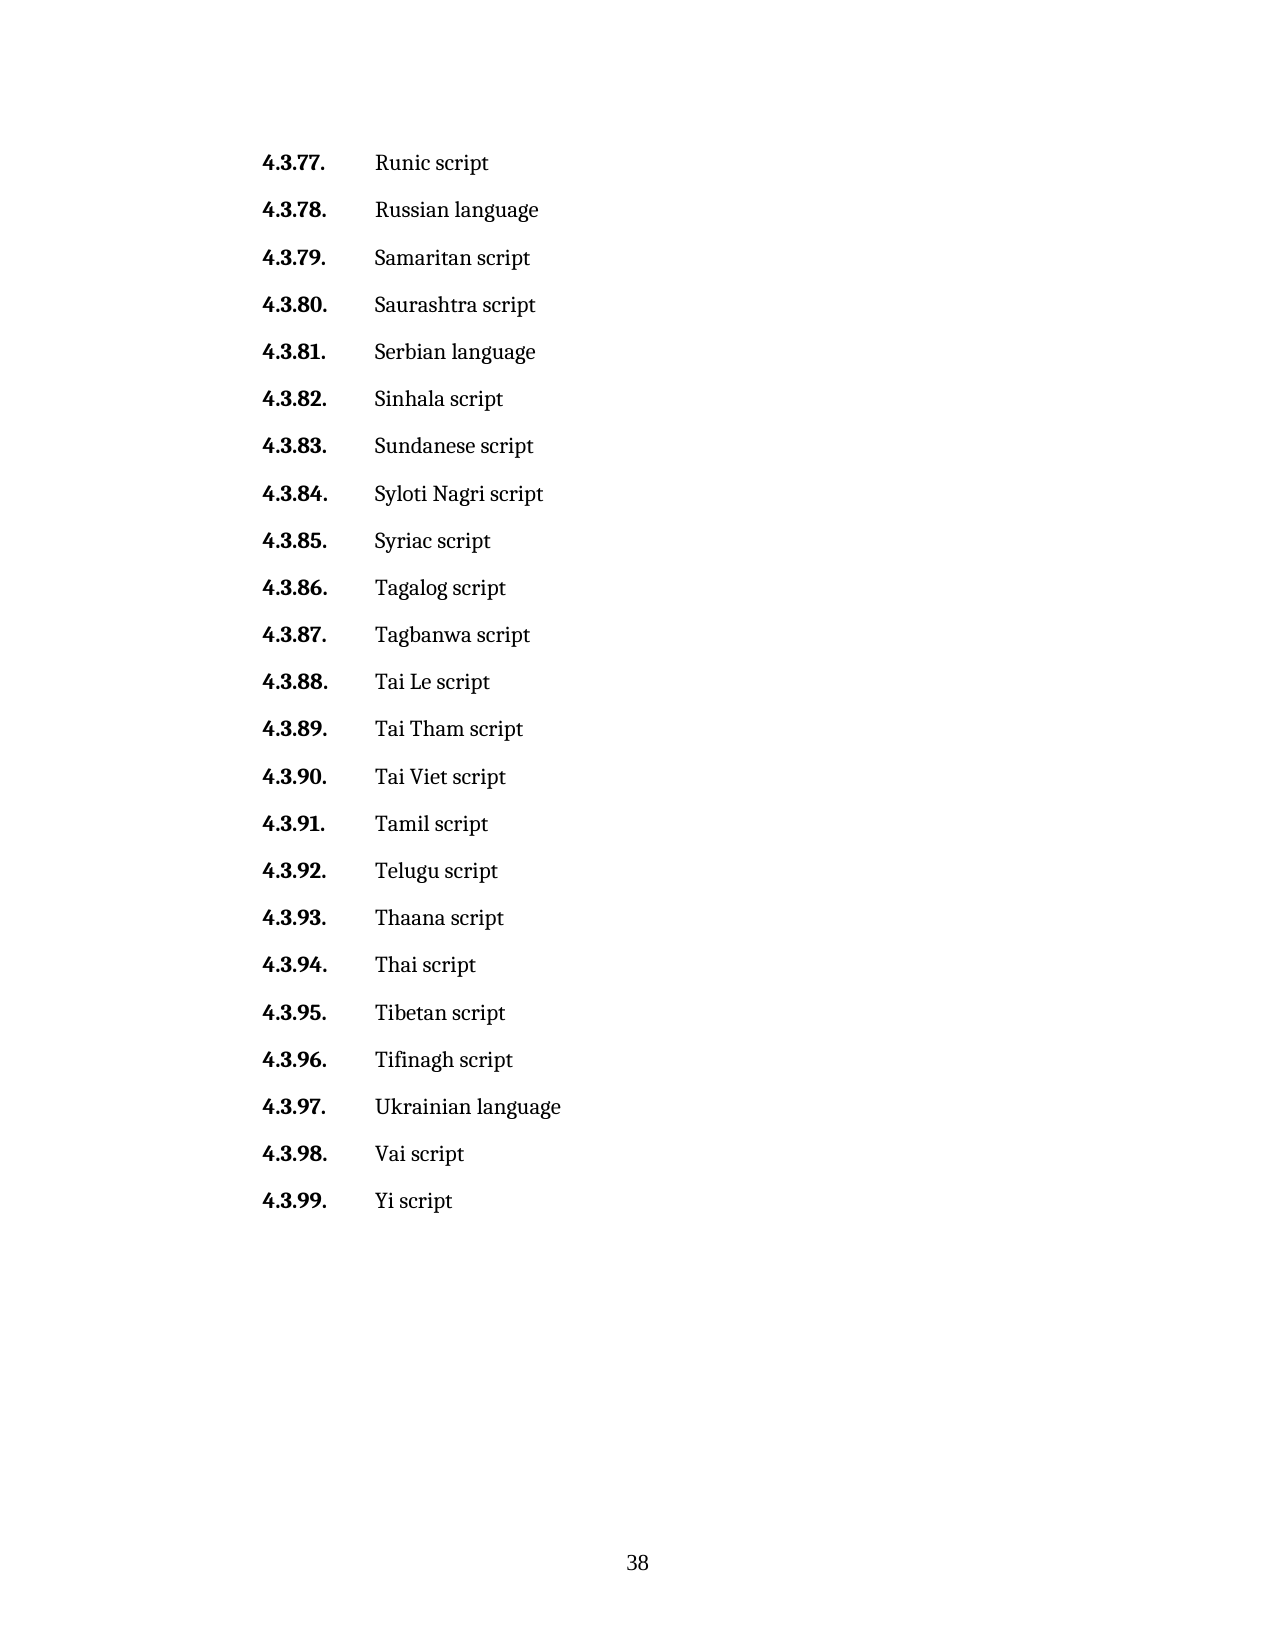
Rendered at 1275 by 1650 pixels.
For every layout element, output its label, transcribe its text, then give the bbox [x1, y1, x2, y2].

list Tibetan script [262, 999, 1125, 1026]
list Thaana script [262, 905, 1125, 931]
list Sundanese script [262, 433, 1125, 459]
list Sinhala script [262, 386, 1125, 412]
list Tagalog script [262, 575, 1125, 601]
list Syriac script [262, 527, 1125, 554]
list Tai Le script [262, 669, 1125, 695]
list Ukrainian language [262, 1094, 1125, 1120]
list Runic script [262, 150, 1125, 176]
list Tamil script [262, 811, 1125, 837]
list Samaritan script [262, 244, 1125, 271]
list Tagbanwa script [262, 622, 1125, 648]
list Tai Tham script [262, 716, 1125, 743]
list Yi script [262, 1188, 1125, 1214]
list Tai Viet script [262, 763, 1125, 790]
list Tifinagh script [262, 1047, 1125, 1073]
list Serbian language [262, 339, 1125, 365]
list Saurashtra script [262, 292, 1125, 318]
list Thai script [262, 952, 1125, 978]
list Vai script [262, 1141, 1125, 1167]
list Telugu script [262, 858, 1125, 884]
list Syloti Nagri script [262, 480, 1125, 507]
list Russian language [262, 197, 1125, 223]
